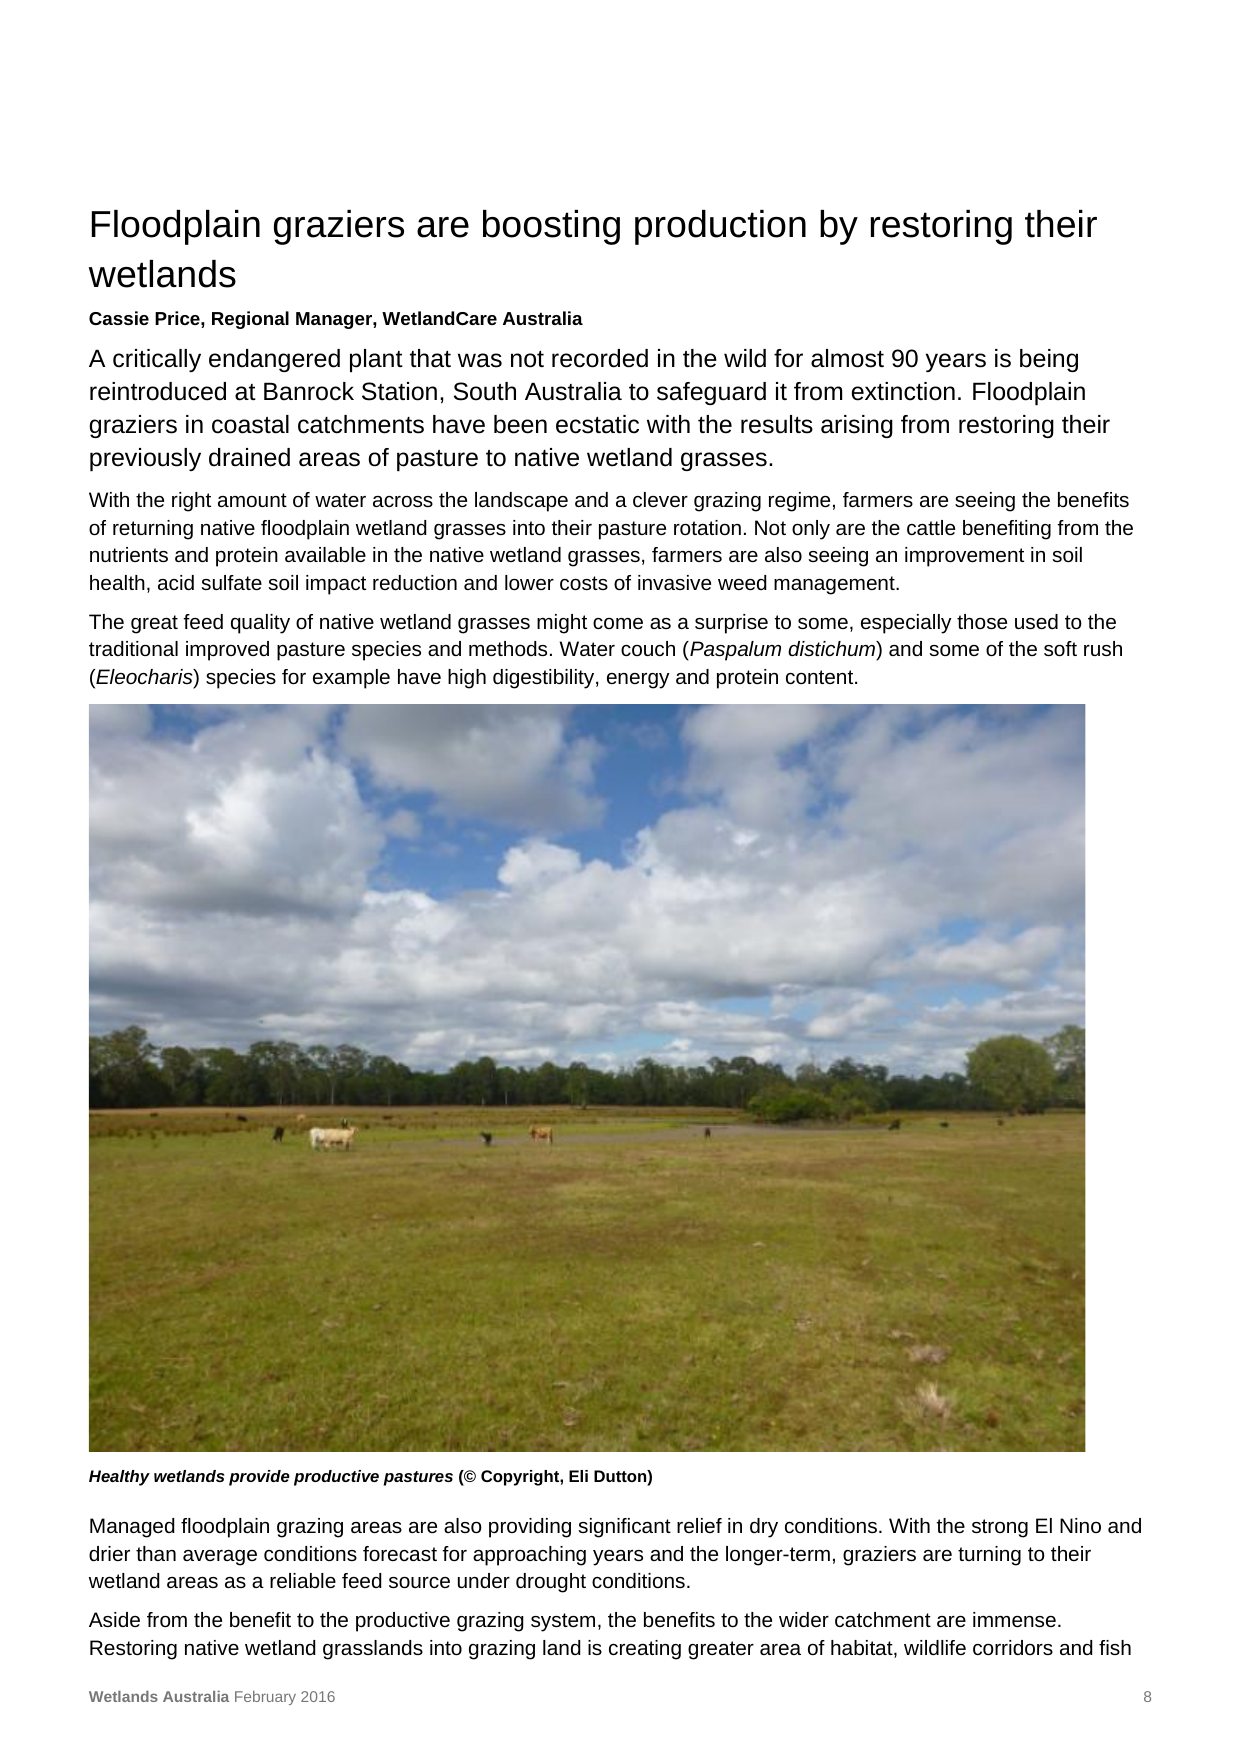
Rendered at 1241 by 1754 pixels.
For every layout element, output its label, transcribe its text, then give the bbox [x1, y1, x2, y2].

subtitle Floodplain graziers are boosting production by restoring their wetlands [89, 202, 1152, 295]
text Managed floodplain grazing areas are also providing significant relief in dry conditions. With the strong El Nino and drier than average conditions forecast for approaching years and the longer-term, graziers are turning to their wetland areas as a reliable feed source under drought conditions. [89, 1514, 1152, 1593]
text With the right amount of water across the landscape and a clever grazing regime, farmers are seeing the benefits of returning native floodplain wetland grasses into their pasture rotation. Not only are the cattle benefiting from the nutrients and protein available in the native wetland grasses, farmers are also seeing an improvement in soil health, acid sulfate soil impact reduction and lower costs of invasive weed management. [89, 488, 1152, 594]
picture [88, 704, 1086, 1452]
text Cassie Price, Regional Manager, WetlandCare Australia [89, 308, 1152, 329]
text A critically endangered plant that was not recorded in the wild for almost 90 years is being reintroduced at Banrock Station, South Australia to safeguard it from extinction. Floodplain graziers in coastal catchments have been ecstatic with the results arising from restoring their previously drained areas of pasture to native wetland grasses. [89, 344, 1152, 472]
text The great feed quality of native wetland grasses might come as a surprise to some, especially those used to the traditional improved pasture species and methods. Water couch (Paspalum distichum) and some of the soft rush (Eleocharis) species for example have high digestibility, energy and protein content. [89, 610, 1152, 689]
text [89, 1608, 1152, 1660]
text Healthy wetlands provide productive pastures (© Copyright, Eli Dutton) [89, 1467, 1152, 1486]
